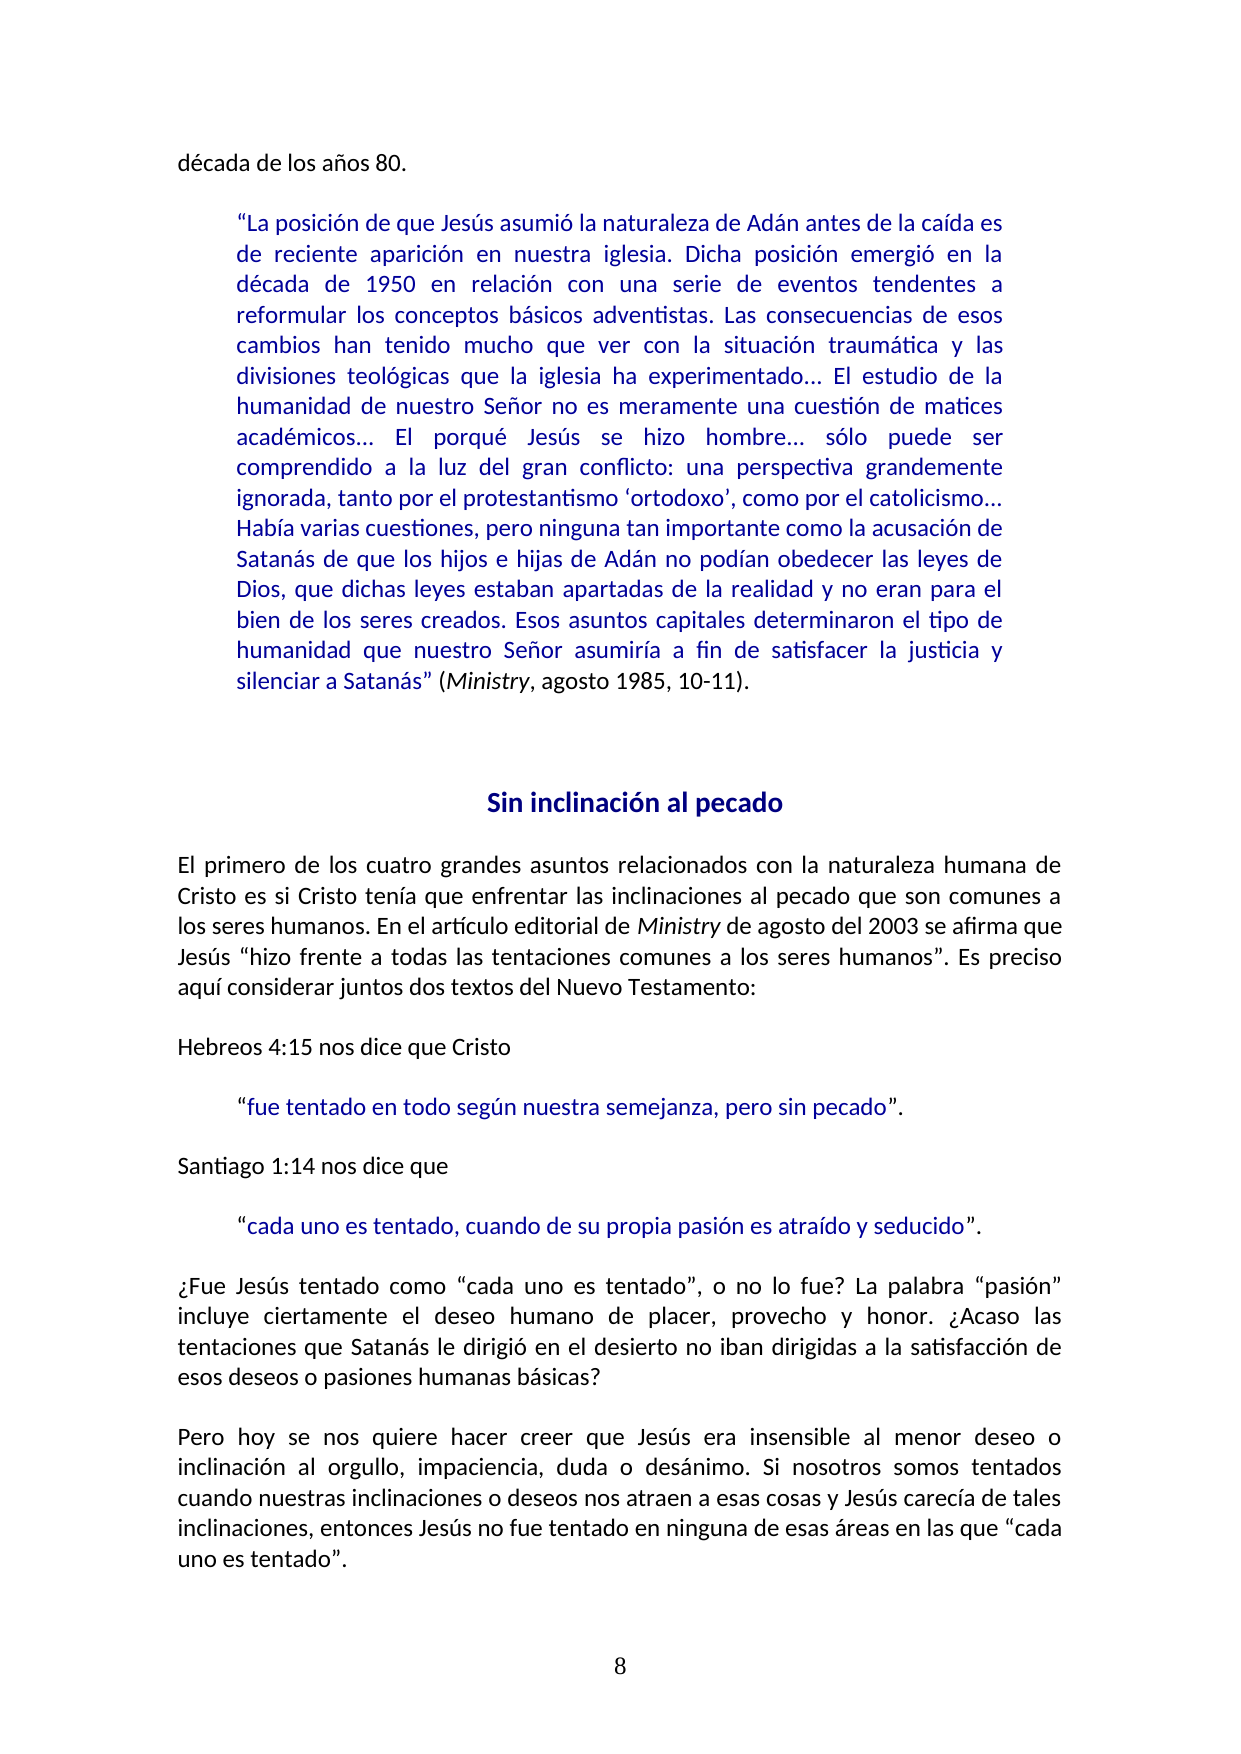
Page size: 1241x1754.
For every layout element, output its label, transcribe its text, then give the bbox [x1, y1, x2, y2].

text Sin inclinación al pecado [177, 784, 1063, 820]
text Santiago 1:14 nos dice que [177, 1150, 1063, 1181]
text “fue tentado en todo según nuestra semejanza, pero sin pecado”. [236, 1091, 1004, 1121]
text Pero hoy se nos quiere hacer creer que Jesús era insensible al menor deseo o inclinación al orgullo, impaciencia, duda o desánimo. Si nosotros somos tentados cuando nuestras inclinaciones o deseos nos atraen a esas cosas y Jesús carecía de tales inclinaciones, entonces Jesús no fue tentado en ninguna de esas áreas en las que “cada uno es tentado”. [177, 1421, 1063, 1574]
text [177, 148, 1063, 178]
text El primero de los cuatro grandes asuntos relacionados con la naturaleza humana de Cristo es si Cristo tenía que enfrentar las inclinaciones al pecado que son comunes a los seres humanos. En el artículo editorial de Ministry de agosto del 2003 se afirma que Jesús “hizo frente a todas las tentaciones comunes a los seres humanos”. Es preciso aquí considerar juntos dos textos del Nuevo Testamento: [177, 849, 1063, 1002]
text ¿Fue Jesús tentado como “cada uno es tentado”, o no lo fue? La palabra “pasión” incluye ciertamente el deseo humano de placer, provecho y honor. ¿Acaso las tentaciones que Satanás le dirigió en el desierto no iban dirigidas a la satisfacción de esos deseos o pasiones humanas básicas? [177, 1270, 1063, 1392]
text Hebreos 4:15 nos dice que Cristo [177, 1031, 1063, 1062]
text “La posición de que Jesús asumió la naturaleza de Adán antes de la caída es de reciente aparición en nuestra iglesia. Dicha posición emergió en la década de 1950 en relación con una serie de eventos tendentes a reformular los conceptos básicos adventistas. Las consecuencias de esos cambios han tenido mucho que ver con la situación traumática y las divisiones teológicas que la iglesia ha experimentado... El estudio de la humanidad de nuestro Señor no es meramente una cuestión de matices académicos... El porqué Jesús se hizo hombre... sólo puede ser comprendido a la luz del gran conflicto: una perspectiva grandemente ignorada, tanto por el protestantismo ‘ortodoxo’, como por el catolicismo... Había varias cuestiones, pero ninguna tan importante como la acusación de Satanás de que los hijos e hijas de Adán no podían obedecer las leyes de Dios, que dichas leyes estaban apartadas de la realidad y no eran para el bien de los seres creados. Esos asuntos capitales determinaron el tipo de humanidad que nuestro Señor asumiría a fin de satisfacer la justicia y silenciar a Satanás” (Ministry, agosto 1985, 10-11). [236, 207, 1004, 696]
text “cada uno es tentado, cuando de su propia pasión es atraído y seducido”. [236, 1210, 1004, 1241]
